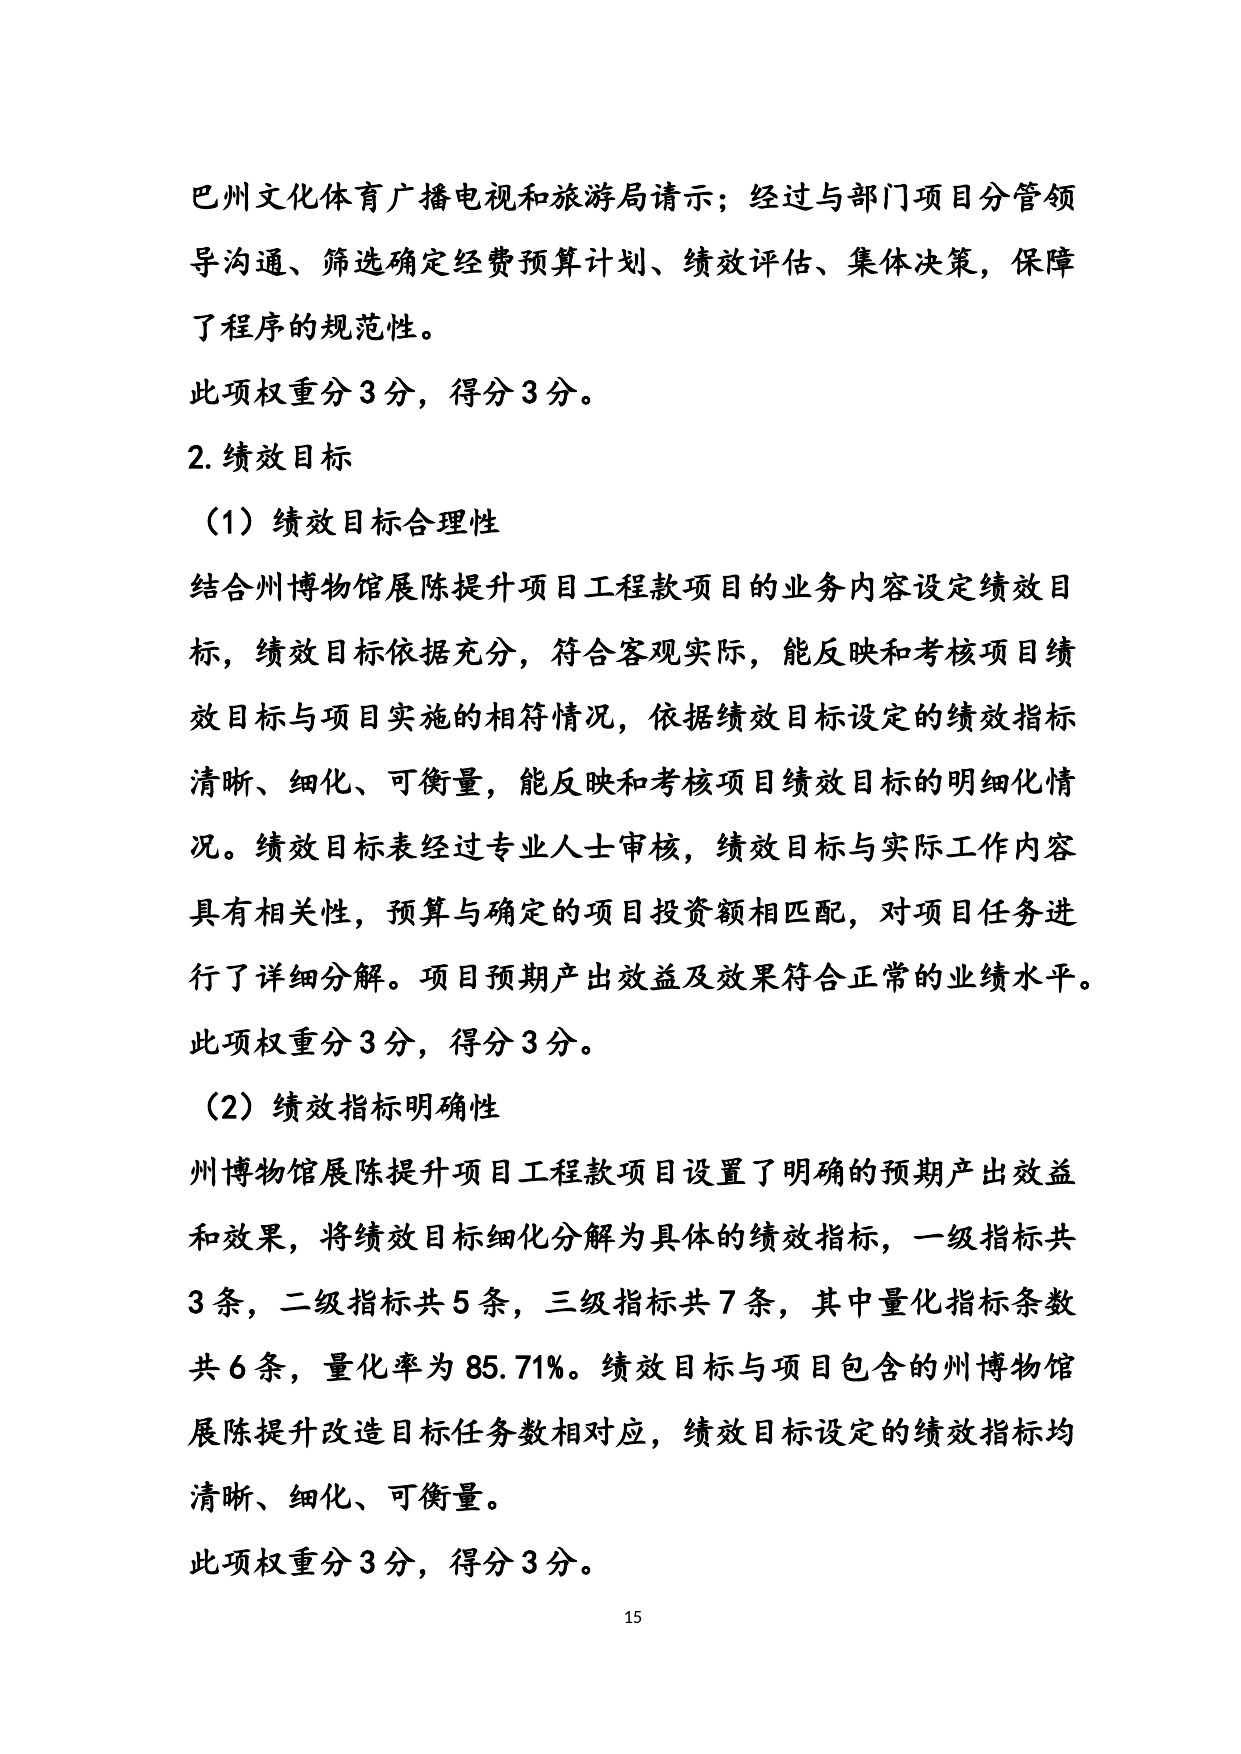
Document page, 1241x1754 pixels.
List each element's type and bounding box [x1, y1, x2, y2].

text [187, 162, 1078, 1592]
